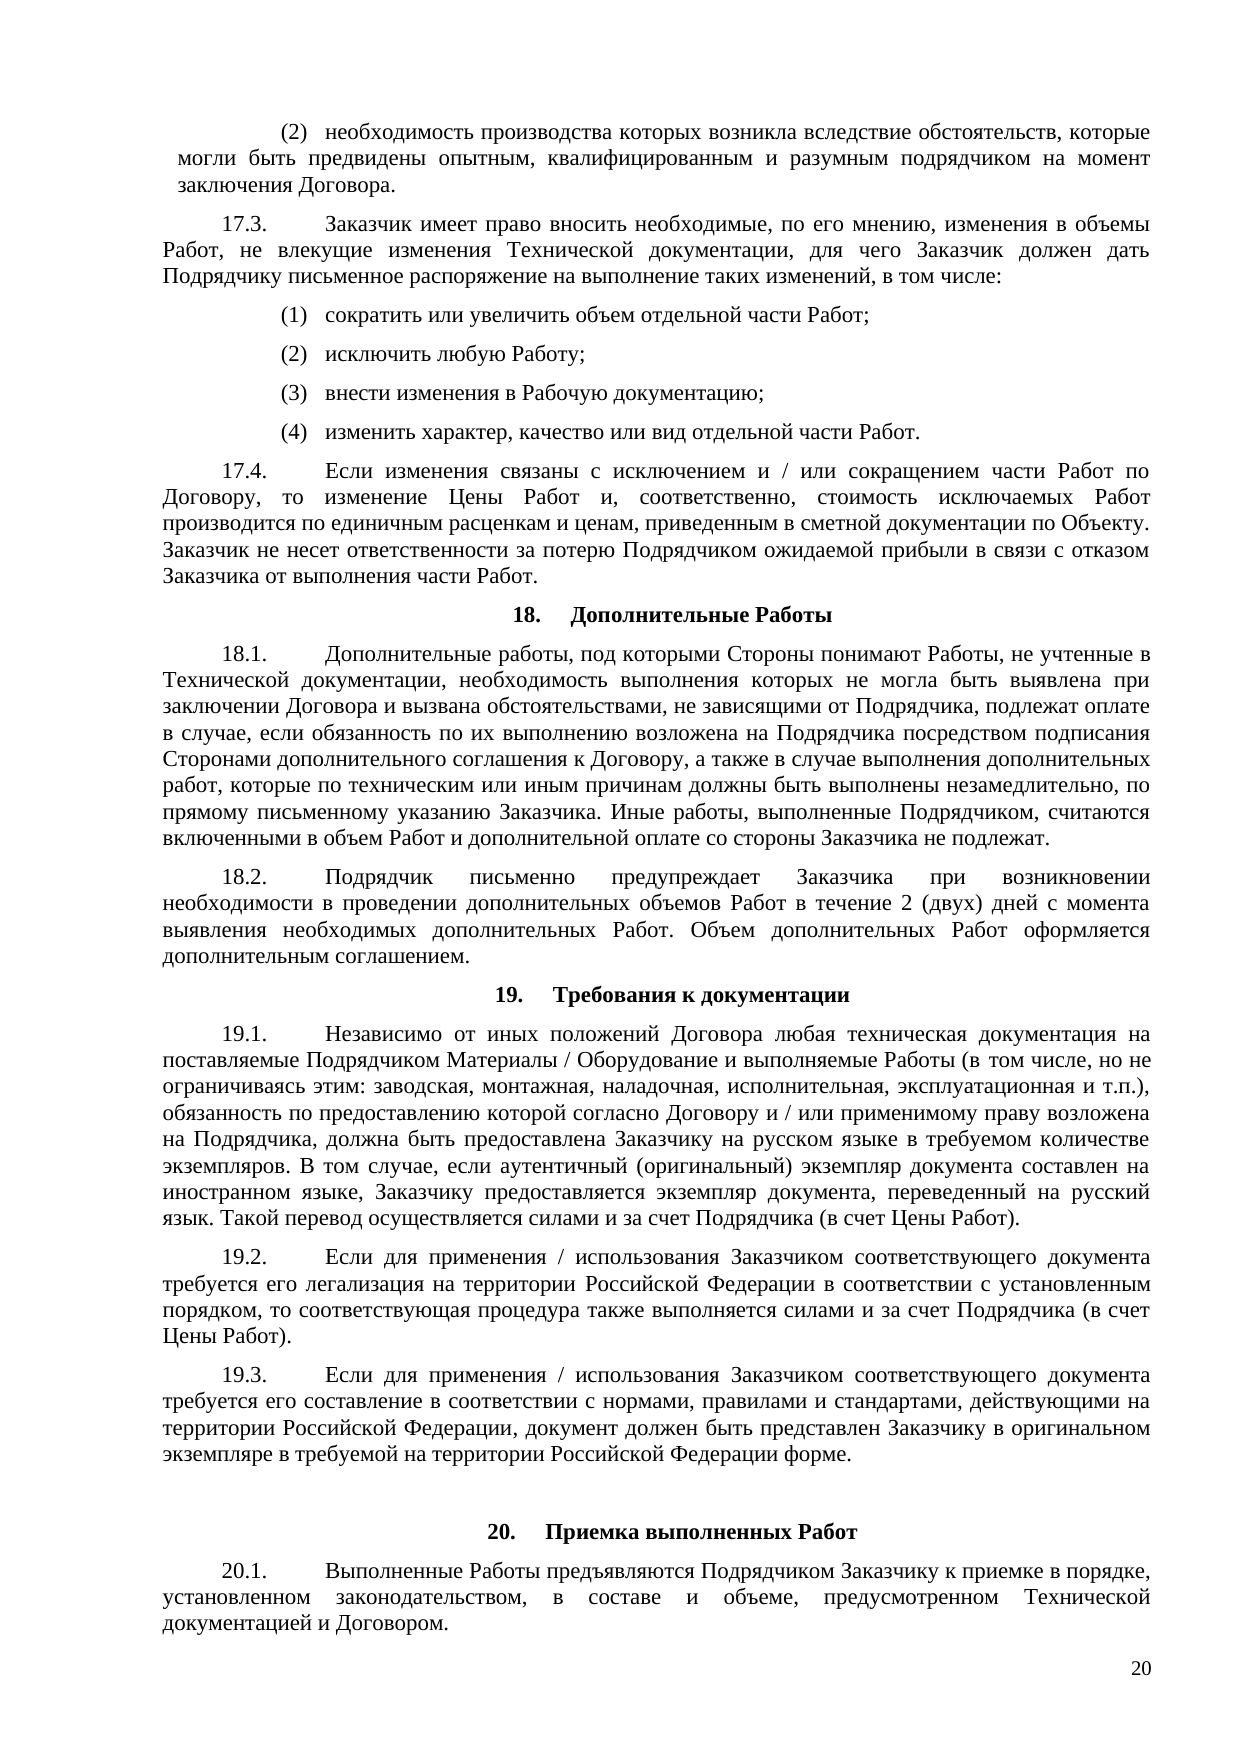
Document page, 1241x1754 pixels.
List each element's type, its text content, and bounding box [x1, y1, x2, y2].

text Приемка выполненных Работ [177, 1518, 1152, 1544]
text Дополнительные работы, под которыми Стороны понимают Работы, не учтенные в Технической документации, необходимость выполнения которых не могла быть выявлена при заключении Договора и вызвана обстоятельствами, не зависящими от Подрядчика, подлежат оплате в случае, если обязанность по их выполнению возложена на Подрядчика посредством подписания Сторонами дополнительного соглашения к Договору, а также в случае выполнения дополнительных работ, которые по техническим или иным причинам должны быть выполнены незамедлительно, по прямому письменному указанию Заказчика. Иные работы, выполненные Подрядчиком, считаются включенными в объем Работ и дополнительной оплате со стороны Заказчика не подлежат. [162, 640, 1152, 851]
text внести изменения в Рабочую документацию; [177, 379, 1152, 405]
text Если для применения / использования Заказчиком соответствующего документа требуется его составление в соответствии с нормами, правилами и стандартами, действующими на территории Российской Федерации, документ должен быть представлен Заказчику в оригинальном экземпляре в требуемой на территории Российской Федерации форме. [162, 1361, 1152, 1467]
text исключить любую Работу; [177, 340, 1152, 366]
text Выполненные Работы предъявляются Подрядчиком Заказчику к приемке в порядке, установленном законодательством, в составе и объеме, предусмотренном Технической документацией и Договором. [162, 1557, 1152, 1636]
text Дополнительные Работы [177, 601, 1152, 627]
text сократить или увеличить объем отдельной части Работ; [177, 301, 1152, 328]
text Заказчик имеет право вносить необходимые, по его мнению, изменения в объемы Работ, не влекущие изменения Технической документации, для чего Заказчик должен дать Подрядчику письменное распоряжение на выполнение таких изменений, в том числе: [162, 210, 1152, 289]
text Требования к документации [177, 981, 1152, 1007]
text Подрядчик письменно предупреждает Заказчика при возникновении необходимости в проведении дополнительных объемов Работ в течение 2 (двух) дней с момента выявления необходимых дополнительных Работ. Объем дополнительных Работ оформляется дополнительным соглашением. [162, 863, 1152, 968]
text Если изменения связаны с исключением и / или сокращением части Работ по Договору, то изменение Цены Работ и, соответственно, стоимость исключаемых Работ производится по единичным расценкам и ценам, приведенным в сметной документации по Объекту. Заказчик не несет ответственности за потерю Подрядчиком ожидаемой прибыли в связи с отказом Заказчика от выполнения части Работ. [162, 457, 1152, 588]
text Если для применения / использования Заказчиком соответствующего документа требуется его легализация на территории Российской Федерации в соответствии с установленным порядком, то соответствующая процедура также выполняется силами и за счет Подрядчика (в счет Цены Работ). [162, 1243, 1152, 1349]
text изменить характер, качество или вид отдельной части Работ. [177, 418, 1152, 444]
text необходимость производства которых возникла вследствие обстоятельств, которые могли быть предвидены опытным, квалифицированным и разумным подрядчиком на момент заключения Договора. [177, 118, 1152, 197]
text Независимо от иных положений Договора любая техническая документация на поставляемые Подрядчиком Материалы / Оборудование и выполняемые Работы (в том числе, но не ограничиваясь этим: заводская, монтажная, наладочная, исполнительная, эксплуатационная и т.п.), обязанность по предоставлению которой согласно Договору и / или применимому праву возложена на Подрядчика, должна быть предоставлена Заказчику на русском языке в требуемом количестве экземпляров. В том случае, если аутентичный (оригинальный) экземпляр документа составлен на иностранном языке, Заказчику предоставляется экземпляр документа, переведенный на русский язык. Такой перевод осуществляется силами и за счет Подрядчика (в счет Цены Работ). [162, 1020, 1152, 1231]
